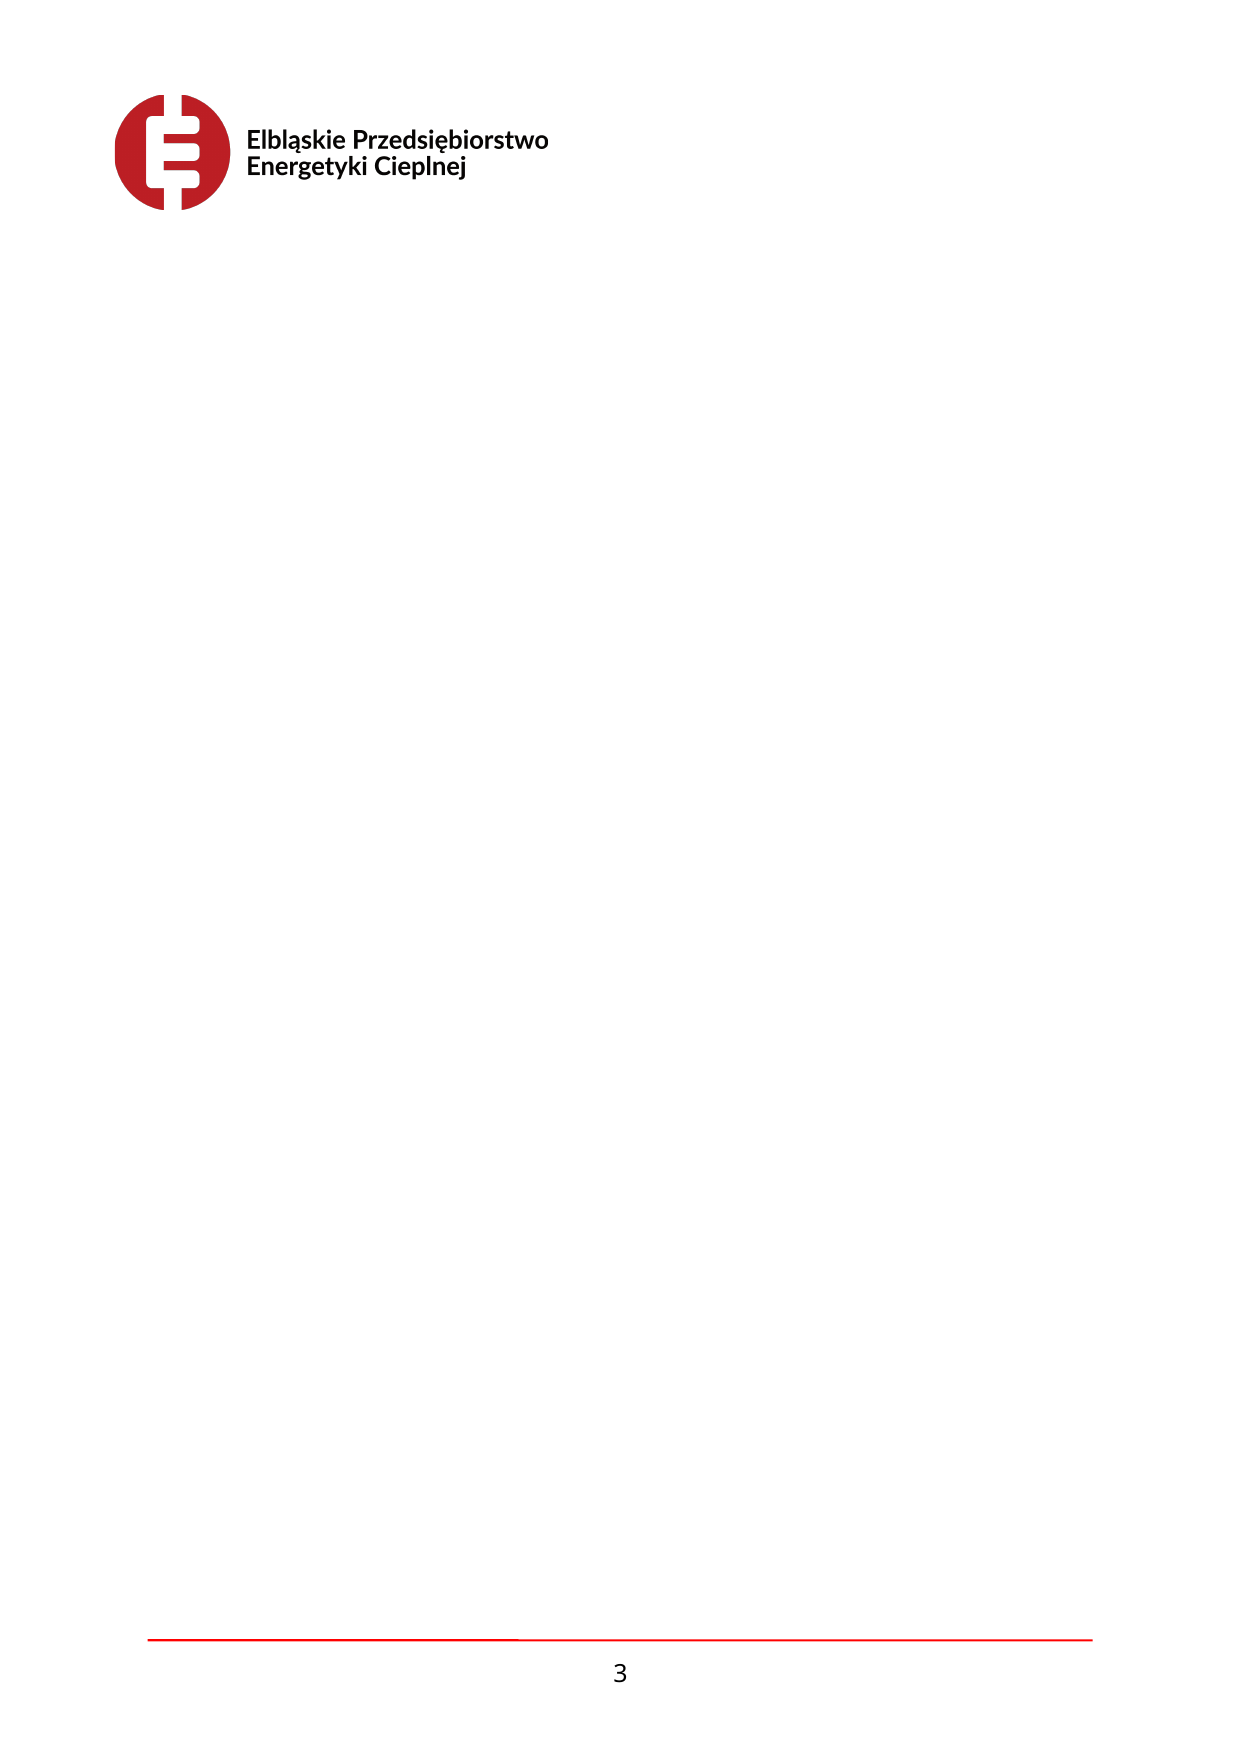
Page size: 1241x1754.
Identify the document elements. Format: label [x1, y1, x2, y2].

picture [114, 95, 549, 210]
